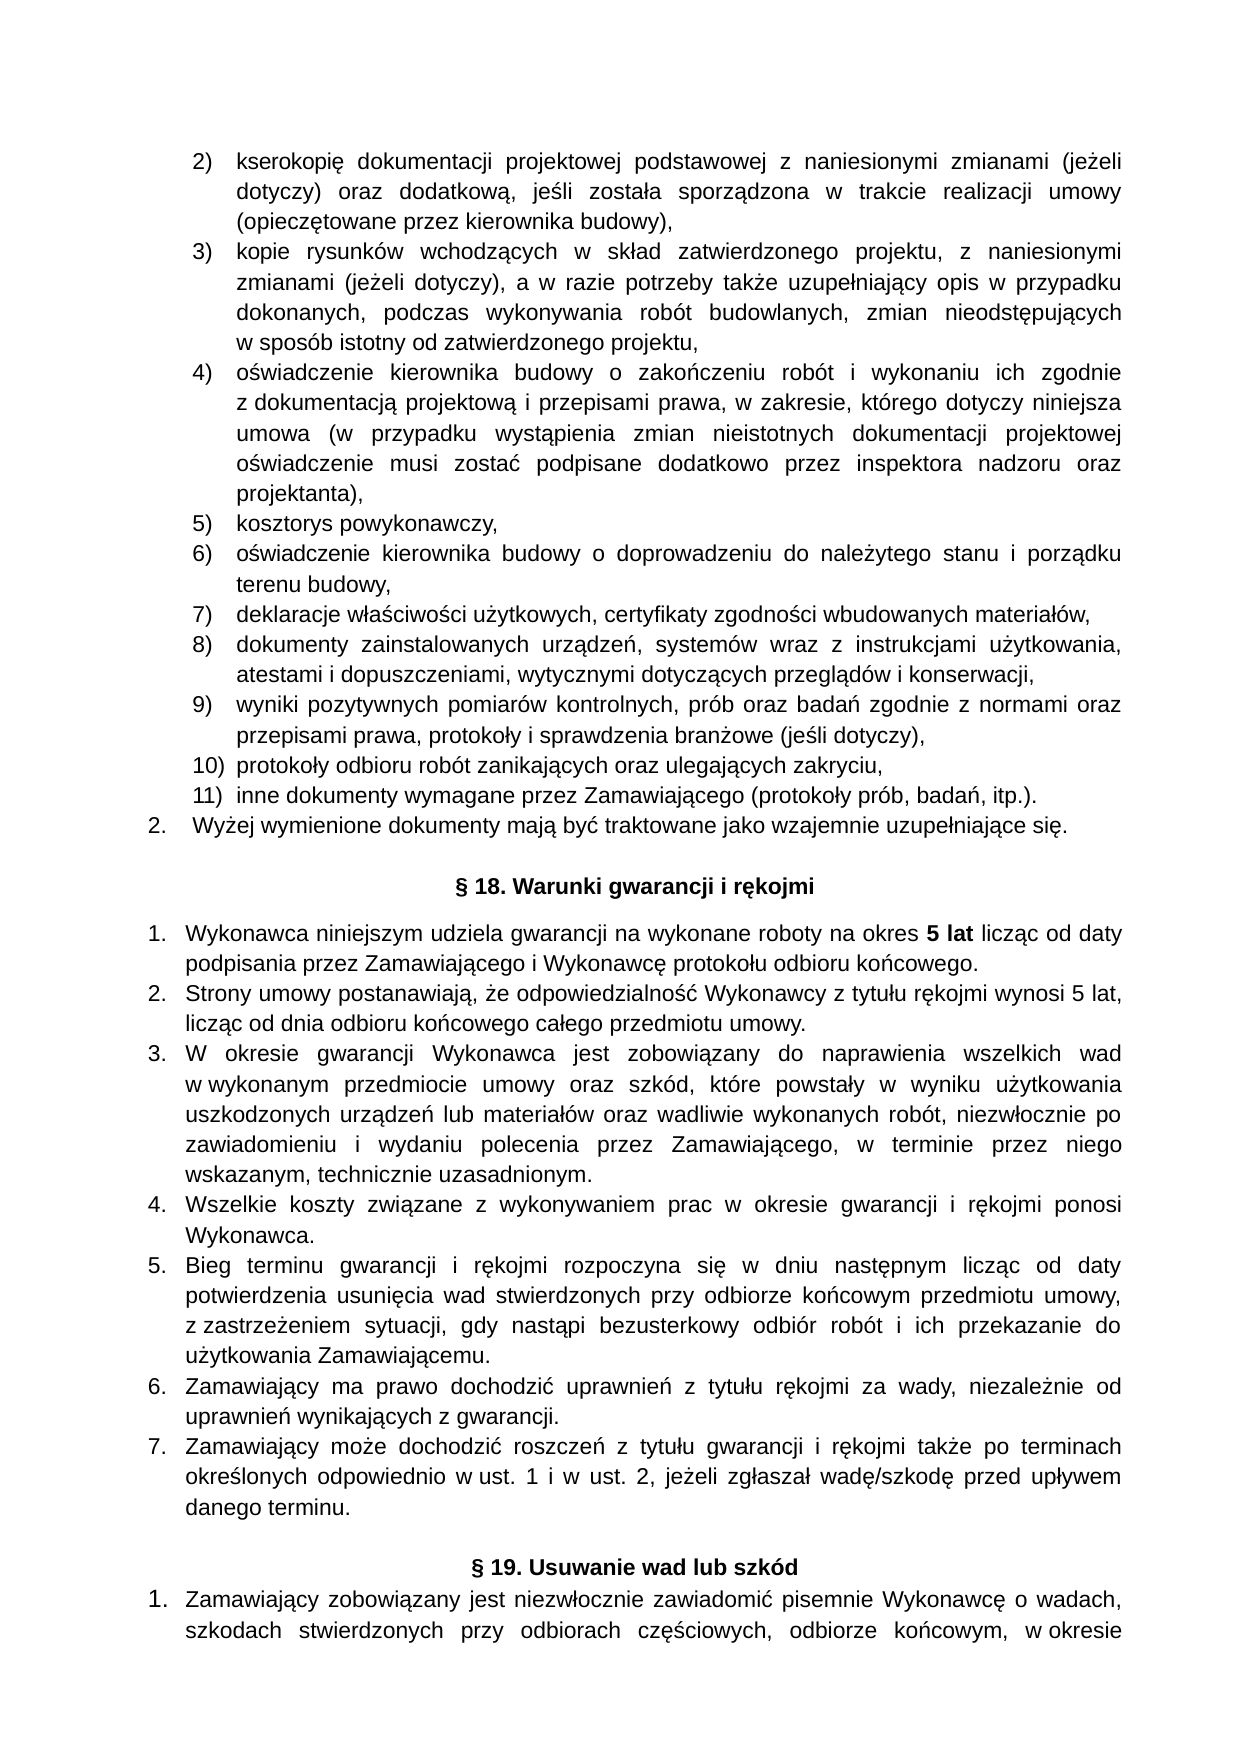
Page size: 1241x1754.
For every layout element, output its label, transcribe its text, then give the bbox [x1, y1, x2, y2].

list deklaracje właściwości użytkowych, certyfikaty zgodności wbudowanych materiałów, [192, 601, 1122, 627]
list kserokopię dokumentacji projektowej podstawowej z naniesionymi zmianami (jeżeli dotyczy) oraz dodatkową, jeśli została sporządzona w trakcie realizacji umowy (opieczętowane przez kierownika budowy), [192, 148, 1122, 234]
list protokoły odbioru robót zanikających oraz ulegających zakryciu, [192, 752, 1122, 778]
list dokumenty zainstalowanych urządzeń, systemów wraz z instrukcjami użytkowania, atestami i dopuszczeniami, wytycznymi dotyczących przeglądów i konserwacji, [192, 631, 1122, 687]
list wyniki pozytywnych pomiarów kontrolnych, prób oraz badań zgodnie z normami oraz przepisami prawa, protokoły i sprawdzenia branżowe (jeśli dotyczy), [192, 691, 1122, 748]
list Bieg terminu gwarancji i rękojmi rozpoczyna się w dniu następnym licząc od daty potwierdzenia usunięcia wad stwierdzonych przy odbiorze końcowym przedmiotu umowy, z zastrzeżeniem sytuacji, gdy nastąpi bezusterkowy odbiór robót i ich przekazanie do użytkowania Zamawiającemu. [148, 1252, 1122, 1369]
list Wykonawca niniejszym udziela gwarancji na wykonane roboty na okres 5 lat licząc od daty podpisania przez Zamawiającego i Wykonawcę protokołu odbioru końcowego. [148, 919, 1122, 976]
list inne dokumenty wymagane przez Zamawiającego (protokoły prób, badań, itp.). [192, 782, 1122, 808]
list Strony umowy postanawiają, że odpowiedzialność Wykonawcy z tytułu rękojmi wynosi 5 lat, licząc od dnia odbioru końcowego całego przedmiotu umowy. [148, 980, 1122, 1036]
list Zamawiający może dochodzić roszczeń z tytułu gwarancji i rękojmi także po terminach określonych odpowiednio w ust. 1 i w ust. 2, jeżeli zgłaszał wadę/szkodę przed upływem danego terminu. [148, 1433, 1122, 1520]
list Zamawiający ma prawo dochodzić uprawnień z tytułu rękojmi za wady, niezależnie od uprawnień wynikających z gwarancji. [148, 1373, 1122, 1429]
text § 19. Usuwanie wad lub szkód [148, 1554, 1122, 1580]
list kosztorys powykonawczy, [192, 510, 1122, 536]
list W okresie gwarancji Wykonawca jest zobowiązany do naprawienia wszelkich wad w wykonanym przedmiocie umowy oraz szkód, które powstały w wyniku użytkowania uszkodzonych urządzeń lub materiałów oraz wadliwie wykonanych robót, niezwłocznie po zawiadomieniu i wydaniu polecenia przez Zamawiającego, w terminie przez niego wskazanym, technicznie uzasadnionym. [148, 1040, 1122, 1187]
list Wszelkie koszty związane z wykonywaniem prac w okresie gwarancji i rękojmi ponosi Wykonawca. [148, 1191, 1122, 1248]
list oświadczenie kierownika budowy o doprowadzeniu do należytego stanu i porządku terenu budowy, [192, 540, 1122, 597]
text § 18. Warunki gwarancji i rękojmi [148, 873, 1122, 899]
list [148, 1584, 1122, 1643]
list kopie rysunków wchodzących w skład zatwierdzonego projektu, z naniesionymi zmianami (jeżeli dotyczy), a w razie potrzeby także uzupełniający opis w przypadku dokonanych, podczas wykonywania robót budowlanych, zmian nieodstępujących w sposób istotny od zatwierdzonego projektu, [192, 238, 1122, 355]
list oświadczenie kierownika budowy o zakończeniu robót i wykonaniu ich zgodnie z dokumentacją projektową i przepisami prawa, w zakresie, którego dotyczy niniejsza umowa (w przypadku wystąpienia zmian nieistotnych dokumentacji projektowej oświadczenie musi zostać podpisane dodatkowo przez inspektora nadzoru oraz projektanta), [192, 359, 1122, 506]
list Wyżej wymienione dokumenty mają być traktowane jako wzajemnie uzupełniające się. [148, 812, 1122, 838]
